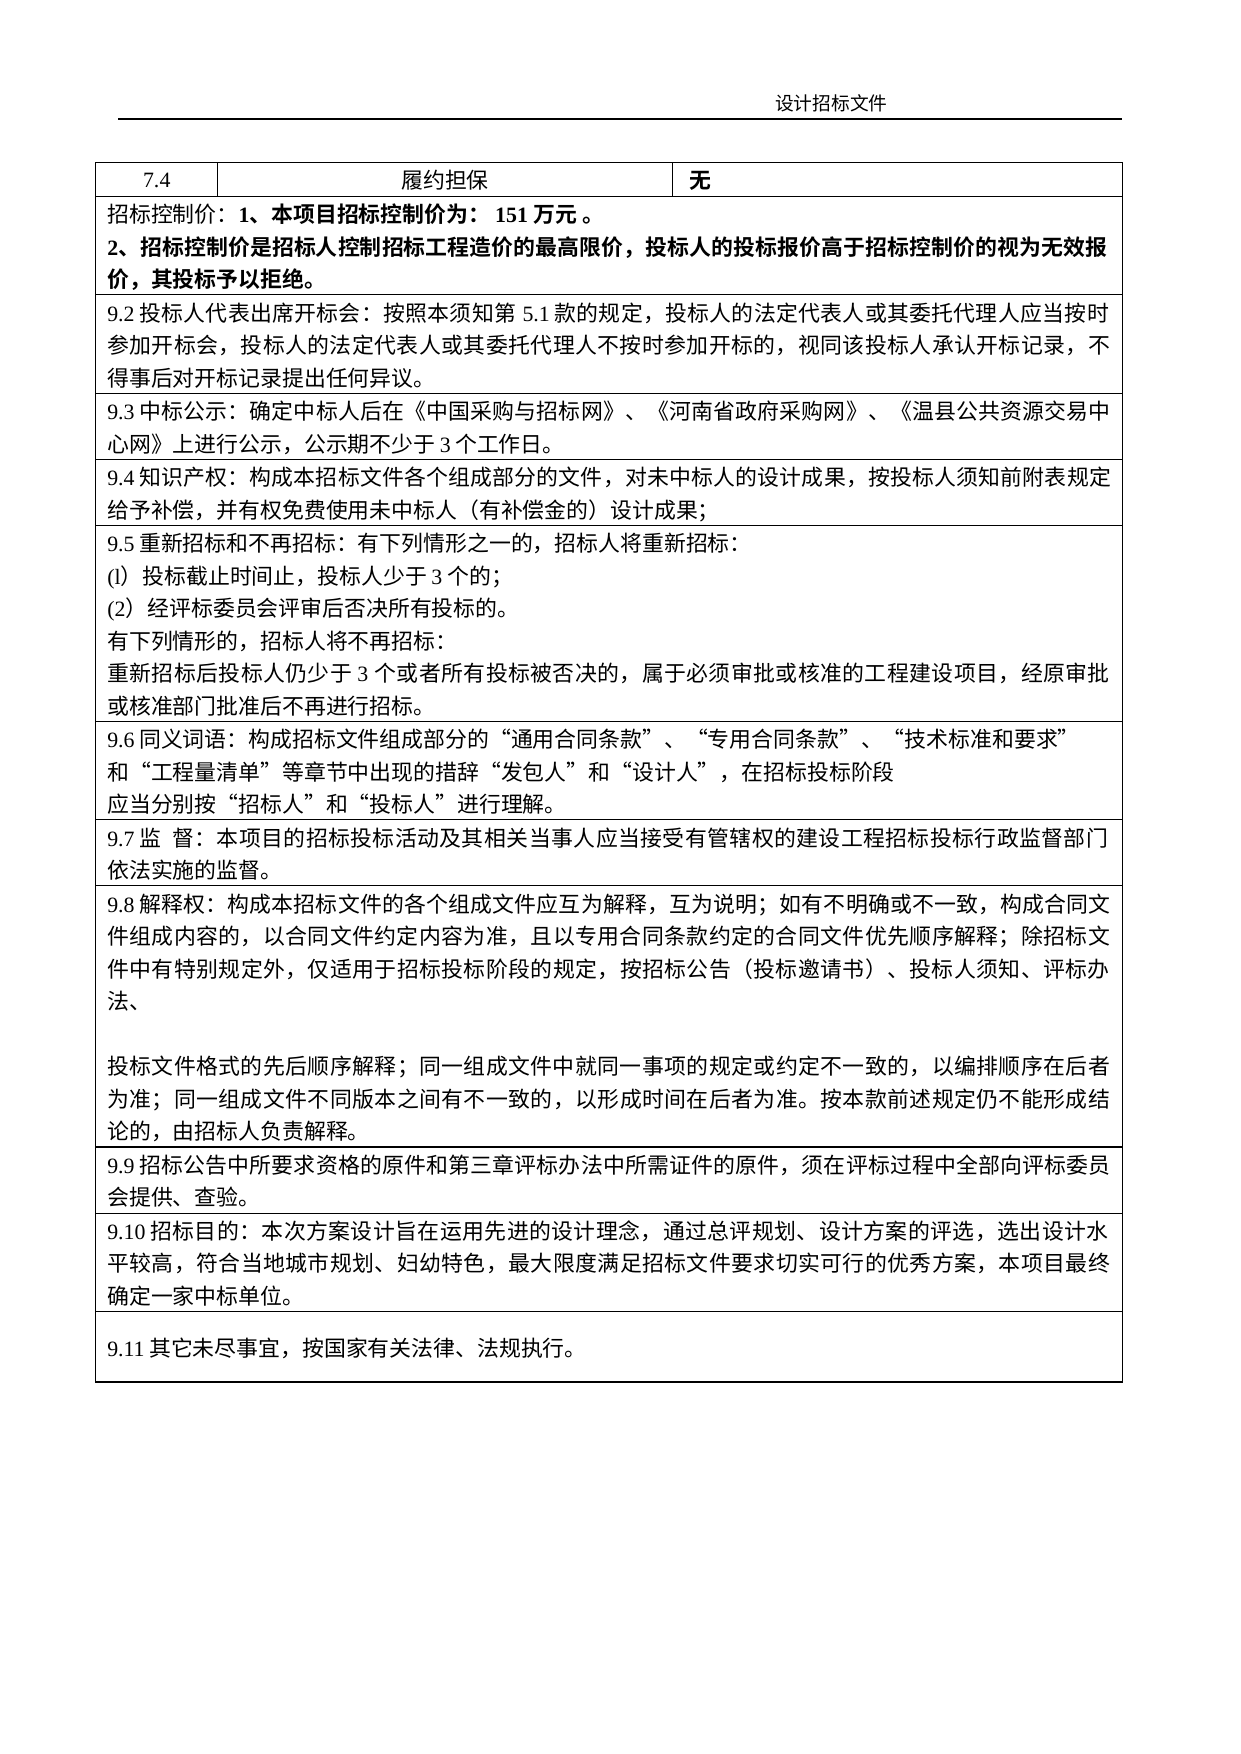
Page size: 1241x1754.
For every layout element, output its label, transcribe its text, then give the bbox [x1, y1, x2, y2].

table_cell 9.2投标人代表出席开标会：按照本须知第5.1款的规定，投标人的法定代表人或其委托代理人应当按时参加开标会，投标人的法定代表人或其委托代理人不按时参加开标的，视同该投标人承认开标记录，不得事后对开标记录提出任何异议。 [96, 295, 1122, 393]
table_cell 9.10招标目的：本次方案设计旨在运用先进的设计理念，通过总评规划、设计方案的评选，选出设计水平较高，符合当地城市规划、妇幼特色，最大限度满足招标文件要求切实可行的优秀方案，本项目最终确定一家中标单位。 [96, 1214, 1122, 1311]
table_cell 9.6同义词语：构成招标文件组成部分的“通用合同条款”、“专用合同条款”、“技术标准和要求” 和“工程量清单”等章节中出现的措辞“发包人”和“设计人”，在招标投标阶段 应当分别按“招标人”和“投标人”进行理解。 [96, 722, 1122, 819]
table_cell 招标控制价：1、本项目招标控制价为： 151 万元 。 2、招标控制价是招标人控制招标工程造价的最高限价，投标人的投标报价高于招标控制价的视为无效报价，其投标予以拒绝。 [96, 197, 1122, 294]
table_cell 9.3中标公示：确定中标人后在《中国采购与招标网》、《河南省政府采购网》、《温县公共资源交易中心网》上进行公示，公示期不少于3个工作日。 [96, 394, 1122, 459]
table_cell 7.4 [96, 163, 217, 196]
table_cell 9.7监 督：本项目的招标投标活动及其相关当事人应当接受有管辖权的建设工程招标投标行政监督部门依法实施的监督。 [96, 820, 1122, 885]
table_cell 9.5重新招标和不再招标：有下列情形之一的，招标人将重新招标： (l）投标截止时间止，投标人少于3 个的； (2）经评标委员会评审后否决所有投标的。 有下列情形的，招标人将不再招标： 重新招标后投标人仍少于3 个或者所有投标被否决的，属于必须审批或核准的工程建设项目，经原审批或核准部门批准后不再进行招标。 [96, 526, 1122, 721]
table_cell 无 [673, 163, 1122, 196]
table_cell 9.4知识产权：构成本招标文件各个组成部分的文件，对未中标人的设计成果，按投标人须知前附表规定给予补偿，并有权免费使用未中标人（有补偿金的）设计成果； [96, 460, 1122, 525]
table_cell 9.11其它未尽事宜，按国家有关法律、法规执行。 [96, 1312, 1122, 1381]
table_cell 履约担保 [218, 163, 672, 196]
table_cell 9.9招标公告中所要求资格的原件和第三章评标办法中所需证件的原件，须在评标过程中全部向评标委员会提供、查验。 [96, 1148, 1122, 1212]
table_cell 9.8解释权：构成本招标文件的各个组成文件应互为解释，互为说明；如有不明确或不一致，构成合同文件组成内容的，以合同文件约定内容为准，且以专用合同条款约定的合同文件优先顺序解释；除招标文件中有特别规定外，仅适用于招标投标阶段的规定，按招标公告（投标邀请书）、投标人须知、评标办法、 投标文件格式的先后顺序解释；同一组成文件中就同一事项的规定或约定不一致的，以编排顺序在后者为准；同一组成文件不同版本之间有不一致的，以形成时间在后者为准。按本款前述规定仍不能形成结论的，由招标人负责解释。 [96, 886, 1122, 1146]
